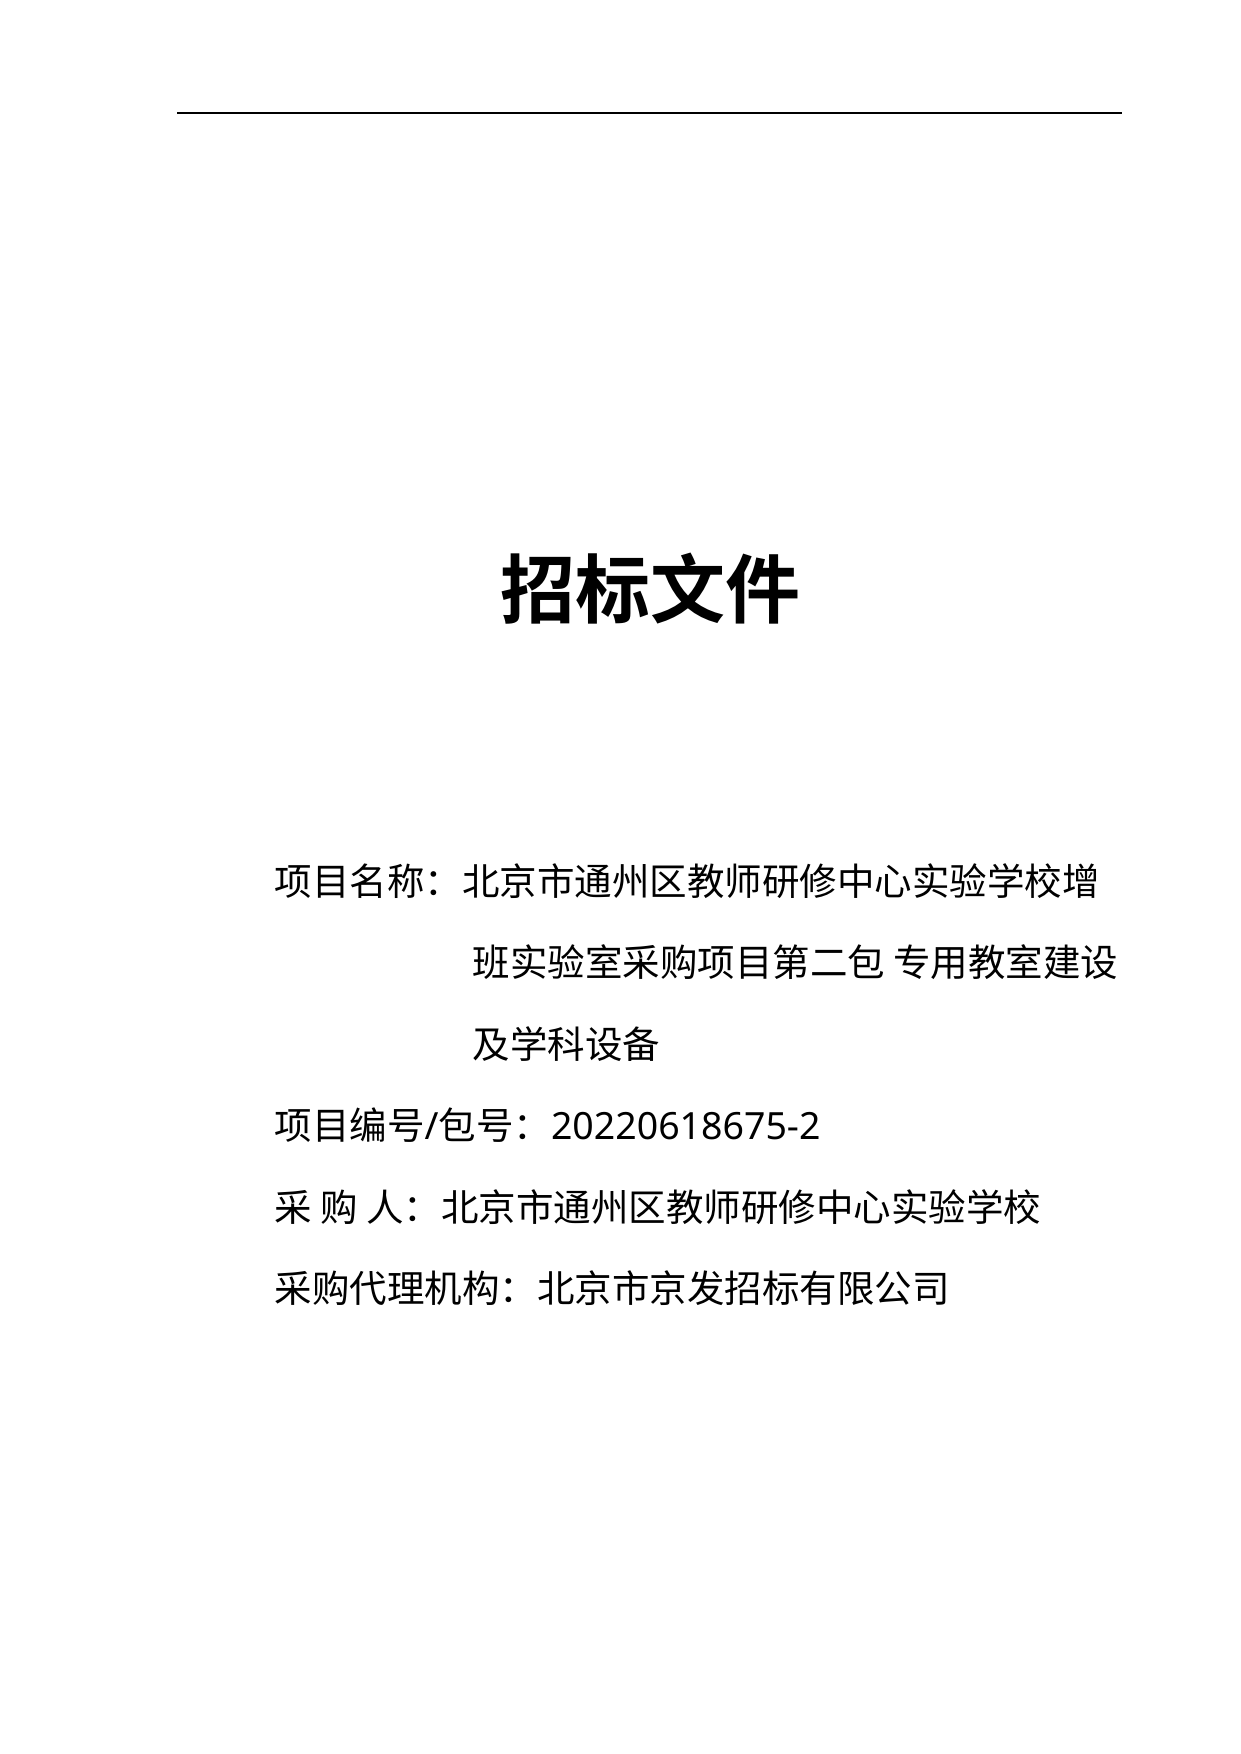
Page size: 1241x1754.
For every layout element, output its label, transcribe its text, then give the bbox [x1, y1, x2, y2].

text 采 购 人：北京市通州区教师研修中心实验学校 [274, 1178, 1122, 1232]
text 项目编号/包号：20220618675-2 [274, 1096, 1122, 1150]
text 采购代理机构：北京市京发招标有限公司 [274, 1259, 1122, 1313]
text 招标文件 [177, 531, 1122, 639]
text 项目名称：北京市通州区教师研修中心实验学校增班实验室采购项目第二包 专用教室建设及学科设备 [274, 852, 1122, 1069]
